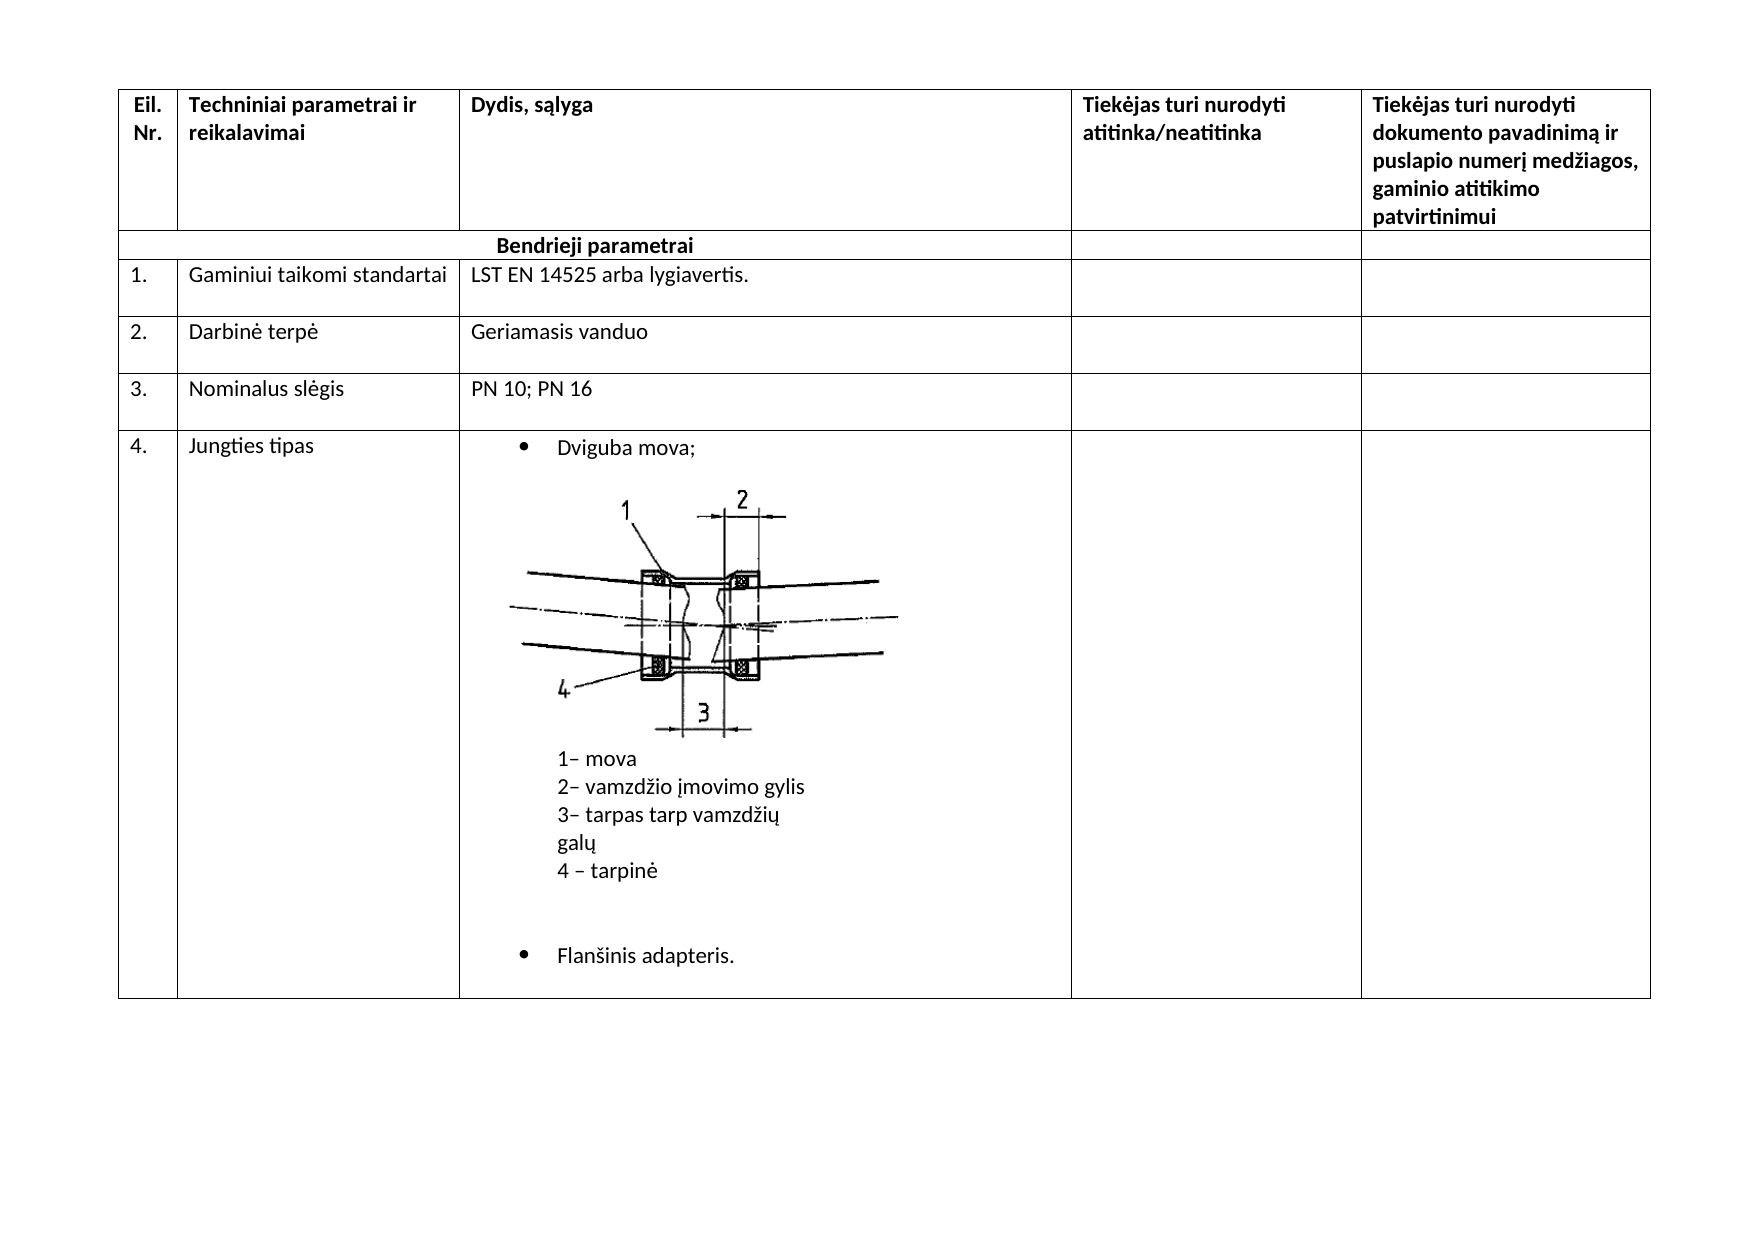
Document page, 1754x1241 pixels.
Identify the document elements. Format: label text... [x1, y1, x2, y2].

table_cell Darbinė terpė [178, 317, 459, 373]
table_header Techniniai parametrai ir reikalavimai [178, 90, 459, 230]
table_cell [1072, 431, 1361, 998]
table_cell [1072, 260, 1361, 316]
table_cell [119, 317, 177, 373]
table_cell [1362, 374, 1650, 430]
table_cell [119, 431, 177, 998]
table_cell [1072, 231, 1361, 259]
table_header Eil. Nr. [119, 90, 177, 230]
table_cell Geriamasis vanduo [460, 317, 1071, 373]
table_cell [1362, 260, 1650, 316]
table_cell [1072, 374, 1361, 430]
table_cell LST EN 14525 arba lygiavertis. [460, 260, 1071, 316]
table_cell Bendrieji parametrai [119, 231, 1071, 259]
table_cell [1072, 317, 1361, 373]
table_cell [1362, 431, 1650, 998]
table_cell [119, 374, 177, 430]
picture [509, 490, 899, 738]
table_cell Nominalus slėgis [178, 374, 459, 430]
table_cell Gaminiui taikomi standartai [178, 260, 459, 316]
table_cell [119, 260, 177, 316]
table_header Tiekėjas turi nurodyti dokumento pavadinimą ir puslapio numerį medžiagos, gaminio atitikimo patvirtinimui [1362, 90, 1650, 230]
table_header Tiekėjas turi nurodyti atitinka/neatitinka [1072, 90, 1361, 230]
table_cell [1362, 231, 1650, 259]
table_cell PN 10; PN 16 [460, 374, 1071, 430]
table_cell Jungties tipas [178, 431, 459, 998]
table_cell [1362, 317, 1650, 373]
table_header Dydis, sąlyga [460, 90, 1071, 230]
